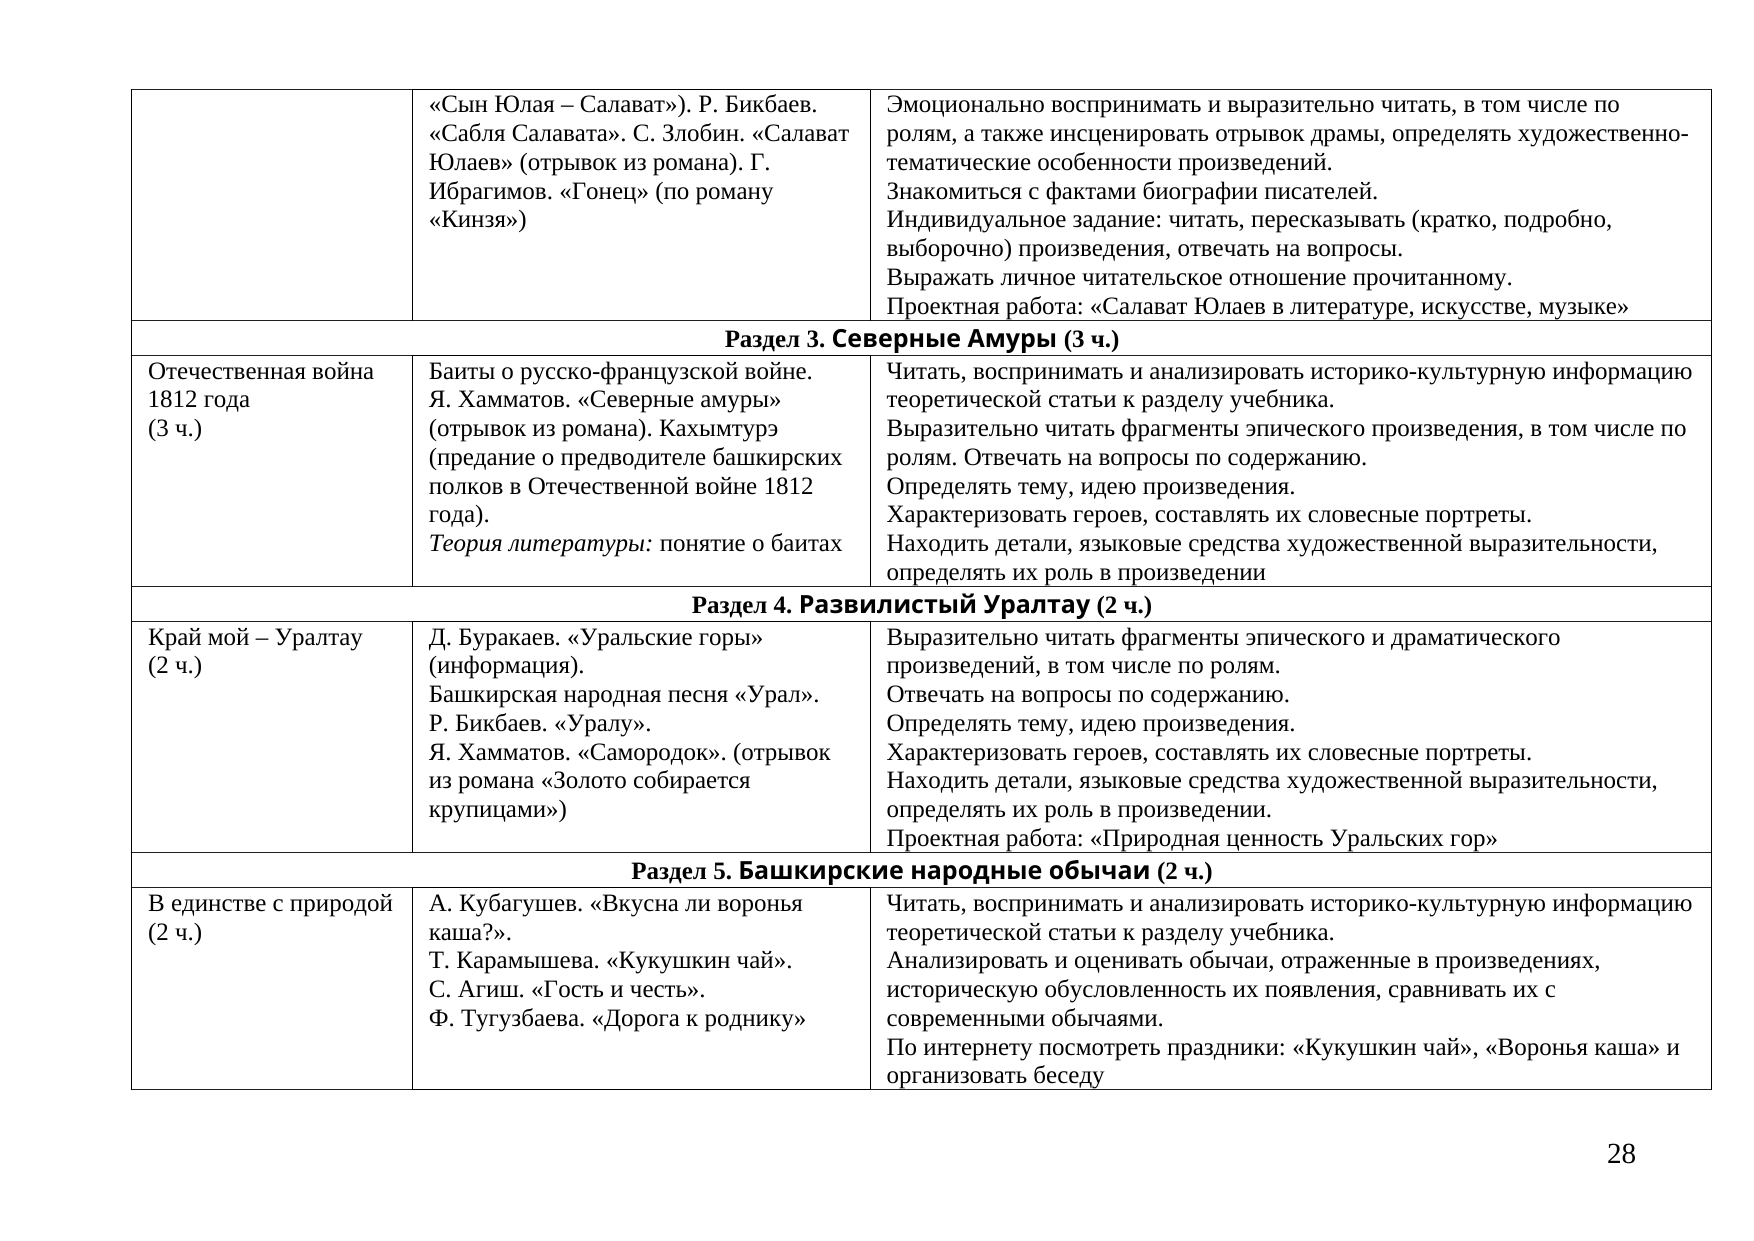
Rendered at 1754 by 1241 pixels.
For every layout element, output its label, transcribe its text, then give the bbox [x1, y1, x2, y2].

table_cell Баиты о русско-французской войне. Я. Хамматов. «Северные амуры» (отрывок из романа). Кахымтурэ (предание о предводителе башкирских полков в Отечественной войне 1812 года). Теория литературы: понятие о баитах [413, 356, 870, 586]
table_cell Раздел 5. Башкирские народные обычаи (2 ч.) [132, 853, 1711, 887]
table_cell Читать, воспринимать и анализировать историко-культурную информацию теоретической статьи к разделу учебника. Выразительно читать фрагменты эпического произведения, в том числе по ролям. Отвечать на вопросы по содержанию. Определять тему, идею произведения. Характеризовать героев, составлять их словесные портреты. Находить детали, языковые средства художественной выразительности, определять их роль в произведении [871, 356, 1711, 586]
table_cell Раздел 3. Северные Амуры (3 ч.) [132, 321, 1711, 355]
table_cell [871, 90, 1711, 319]
table_cell А. Кубагушев. «Вкусна ли воронья каша?». Т. Карамышева. «Кукушкин чай». С. Агиш. «Гость и честь». Ф. Тугузбаева. «Дорога к роднику» [413, 888, 870, 1089]
table_cell Читать, воспринимать и анализировать историко-культурную информацию теоретической статьи к разделу учебника. Анализировать и оценивать обычаи, отраженные в произведениях, историческую обусловленность их появления, сравнивать их с современными обычаями. По интернету посмотреть праздники: «Кукушкин чай», «Воронья каша» и организовать беседу [871, 888, 1711, 1089]
table_cell Край мой – Уралтау (2 ч.) [132, 622, 412, 852]
table_cell Отечественная война 1812 года (3 ч.) [132, 356, 412, 586]
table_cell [413, 90, 870, 319]
table_cell Раздел 4. Развилистый Уралтау (2 ч.) [132, 587, 1711, 621]
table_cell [132, 90, 412, 319]
table_cell Д. Буракаев. «Уральские горы» (информация). Башкирская народная песня «Урал». Р. Бикбаев. «Уралу». Я. Хамматов. «Самородок». (отрывок из романа «Золото собирается крупицами») [413, 622, 870, 852]
table_cell Выразительно читать фрагменты эпического и драматического произведений, в том числе по ролям. Отвечать на вопросы по содержанию. Определять тему, идею произведения. Характеризовать героев, составлять их словесные портреты. Находить детали, языковые средства художественной выразительности, определять их роль в произведении. Проектная работа: «Природная ценность Уральских гор» [871, 622, 1711, 852]
table_cell В единстве с природой (2 ч.) [132, 888, 412, 1089]
